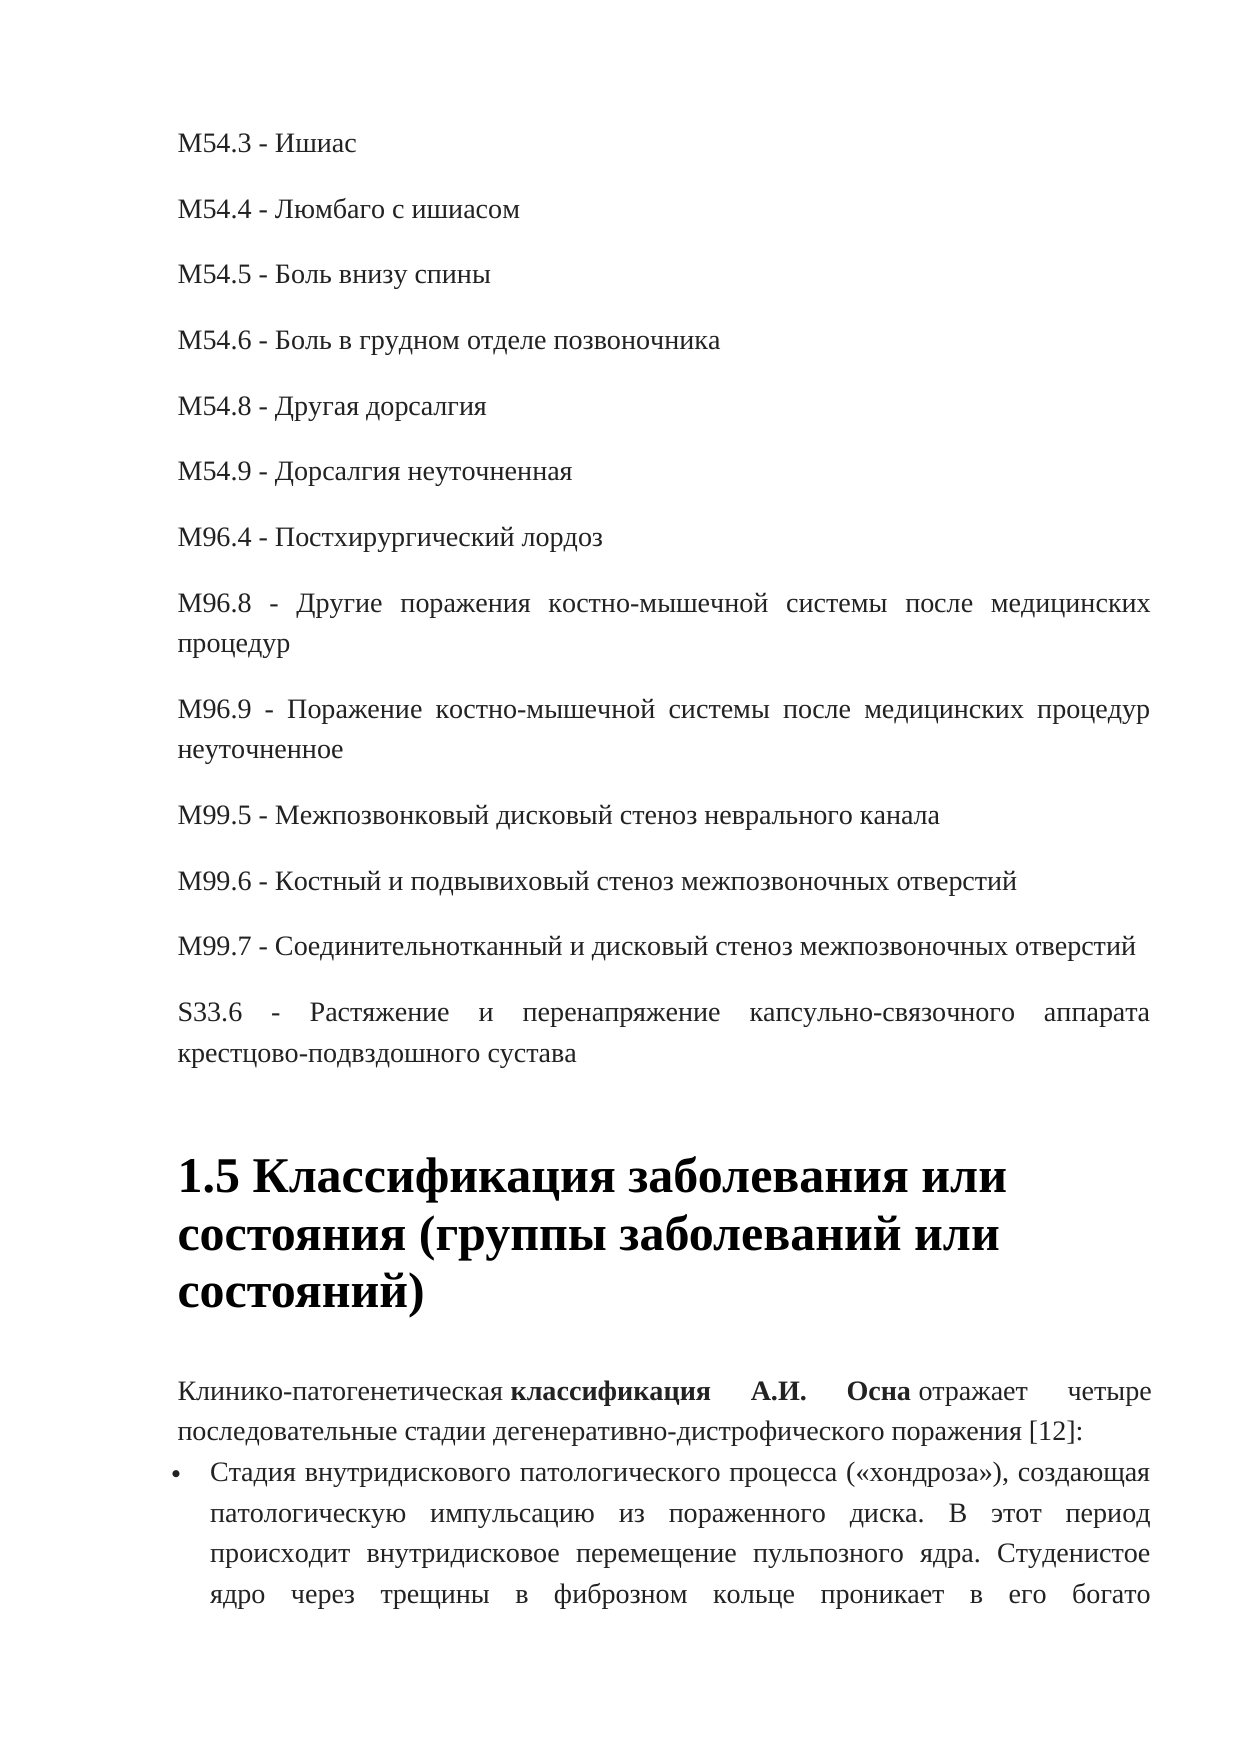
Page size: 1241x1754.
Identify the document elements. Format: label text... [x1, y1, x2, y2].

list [172, 1447, 1152, 1609]
text M99.7 - Соединительнотканный и дисковый стеноз межпозвоночных отверстий [177, 921, 1152, 962]
text M96.8 - Другие поражения костно-мышечной системы после медицинских процедур [177, 577, 1152, 659]
text M54.5 - Боль внизу спины [177, 249, 1152, 290]
text M96.4 - Постхирургический лордоз [177, 512, 1152, 552]
text M54.9 - Дорсалгия неуточненная [177, 446, 1152, 487]
text M96.9 - Поражение костно-мышечной системы после медицинских процедур неуточненное [177, 684, 1152, 765]
text 1.5 Классификация заболевания или состояния (группы заболеваний или состояний) [177, 1146, 1152, 1319]
text M54.8 - Другая дорсалгия [177, 381, 1152, 421]
text Клинико-патогенетическая классификация А.И. Осна отражает четыре последовательные стадии дегенеративно-дистрофического поражения [12]: [177, 1366, 1152, 1447]
text M54.6 - Боль в грудном отделе позвоночника [177, 315, 1152, 356]
text M99.6 - Костный и подвывиховый стеноз межпозвоночных отверстий [177, 856, 1152, 896]
text M54.4 - Люмбаго с ишиасом [177, 184, 1152, 224]
text M54.3 - Ишиас [177, 118, 1152, 159]
text M99.5 - Межпозвонковый дисковый стеноз неврального канала [177, 790, 1152, 831]
text S33.6 - Растяжение и перенапряжение капсульно-связочного аппарата крестцово-подвздошного сустава [177, 987, 1152, 1068]
